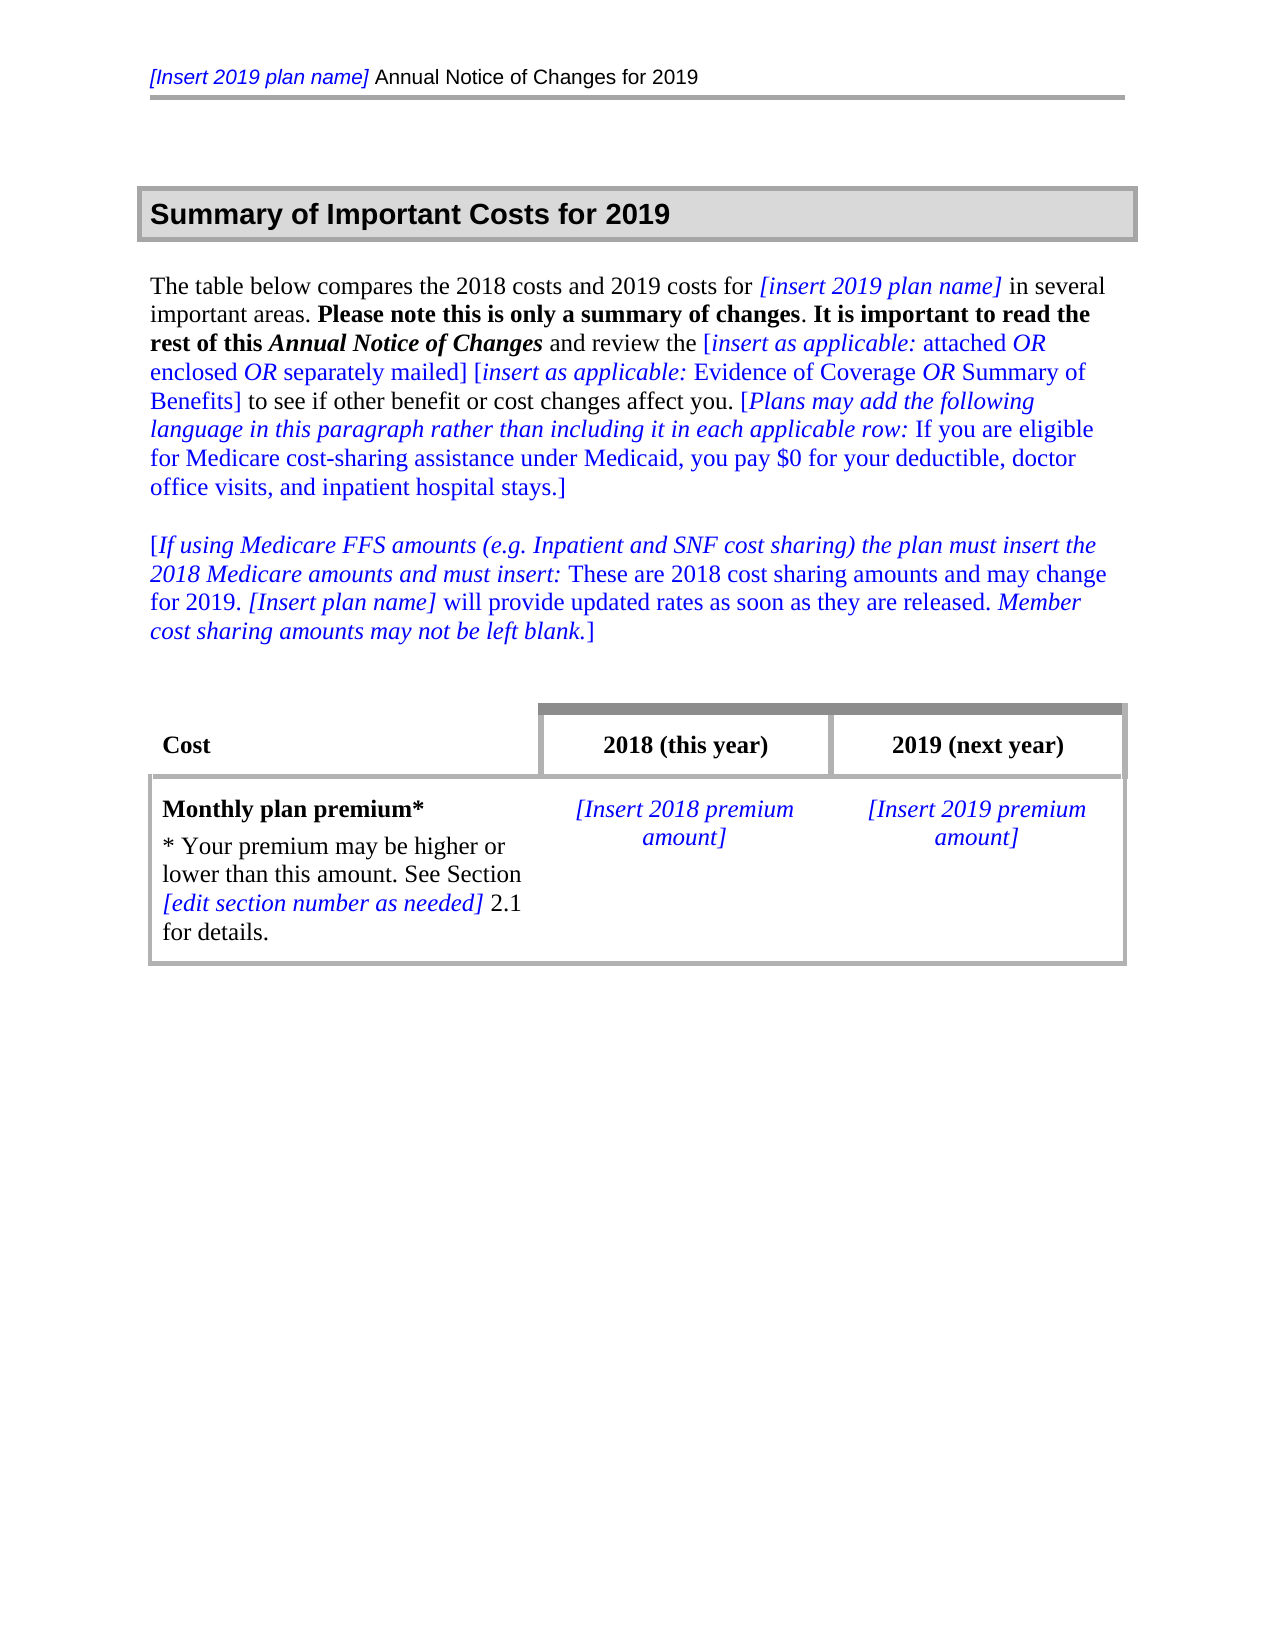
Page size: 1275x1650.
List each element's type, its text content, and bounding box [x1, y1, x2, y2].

table_header 2019 (next year) [834, 715, 1122, 774]
table_cell Monthly plan premium* * Your premium may be higher or lower than this amount. See Section [edit section number as needed] 2.1 for details. [152, 775, 541, 961]
subtitle Summary of Important Costs for 2019 [142, 191, 1133, 237]
table_cell [Insert 2018 premium amount] [541, 779, 831, 961]
table_header 2018 (this year) [544, 715, 828, 774]
table_header Cost [150, 703, 538, 774]
table_cell [Insert 2019 premium amount] [831, 774, 1123, 961]
text [If using Medicare FFS amounts (e.g. Inpatient and SNF cost sharing) the plan must insert the 2018 Medicare amounts and must insert: These are 2018 cost sharing amounts and may change for 2019. [Insert plan name] will provide updated rates as soon as they are released. Member cost sharing amounts may not be left blank.] [150, 530, 1125, 645]
text The table below compares the 2018 costs and 2019 costs for [insert 2019 plan name] in several important areas. Please note this is only a summary of changes. It is important to read the rest of this Annual Notice of Changes and review the [insert as applicable: attached OR enclosed OR separately mailed] [insert as applicable: Evidence of Coverage OR Summary of Benefits] to see if other benefit or cost changes affect you. [Plans may add the following language in this paragraph rather than including it in each applicable row: If you are eligible for Medicare cost-sharing assistance under Medicaid, you pay $0 for your deductible, doctor office visits, and inpatient hospital stays.] [150, 271, 1116, 501]
